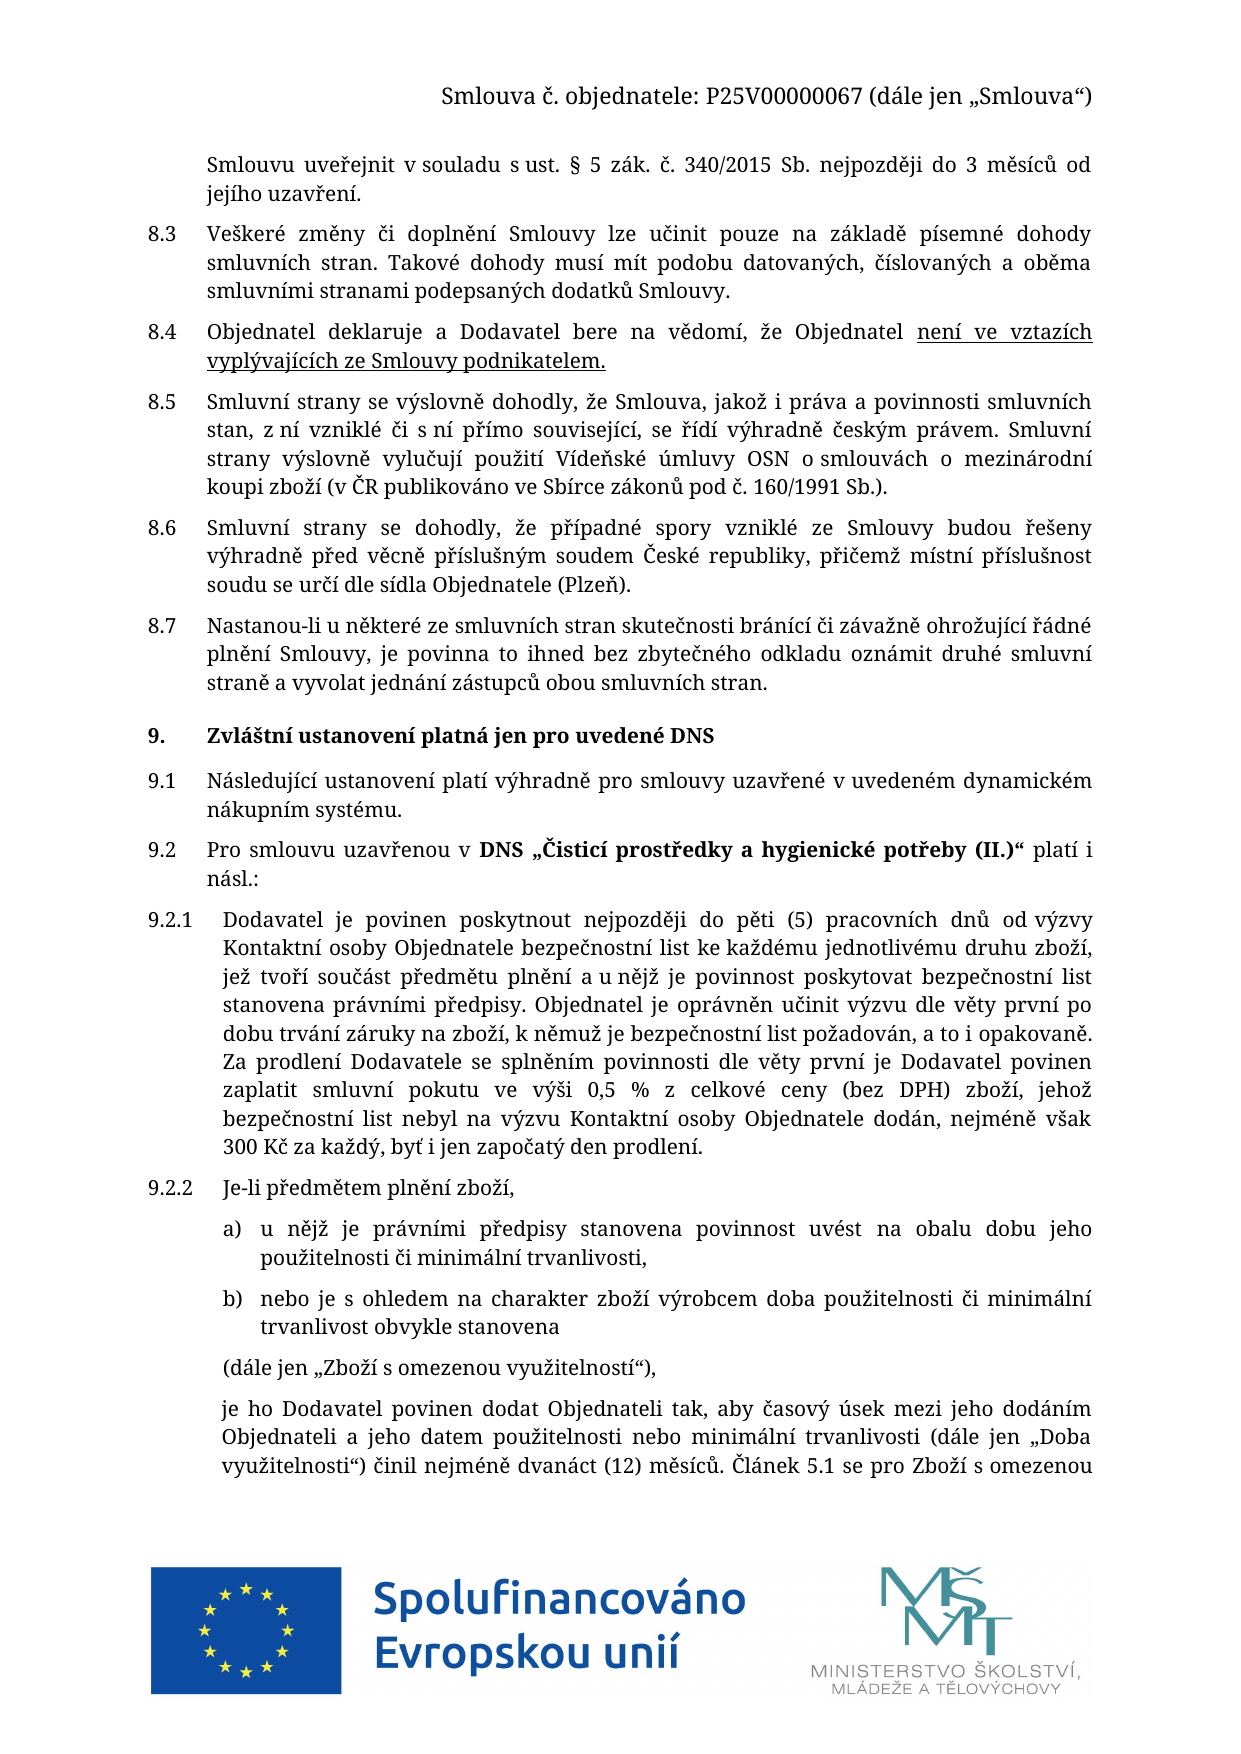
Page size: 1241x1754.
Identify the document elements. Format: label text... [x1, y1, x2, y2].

list Veškeré změny či doplnění Smlouvy lze učinit pouze na základě písemné dohody smluvních stran. Takové dohody musí mít podobu datovaných, číslovaných a oběma smluvními stranami podepsaných dodatků Smlouvy. [148, 219, 1093, 305]
list Smluvní strany se dohodly, že případné spory vzniklé ze Smlouvy budou řešeny výhradně před věcně příslušným soudem České republiky, přičemž místní příslušnost soudu se určí dle sídla Objednatele (Plzeň). [148, 513, 1093, 598]
list u nějž je právními předpisy stanovena povinnost uvést na obalu dobu jeho použitelnosti či minimální trvanlivosti, [223, 1214, 1093, 1271]
list Následující ustanovení platí výhradně pro smlouvy uzavřené v uvedeném dynamickém nákupním systému. [148, 766, 1093, 823]
list Je-li předmětem plnění zboží, [148, 1173, 1093, 1202]
list Pro smlouvu uzavřenou v DNS „Čisticí prostředky a hygienické potřeby (II.)“ platí i násl.: [148, 836, 1093, 892]
text (dále jen „Zboží s omezenou využitelností“), [223, 1353, 1093, 1382]
picture [147, 1563, 1093, 1698]
list Dodavatel je povinen poskytnout nejpozději do pěti (5) pracovních dnů od výzvy Kontaktní osoby Objednatele bezpečnostní list ke každému jednotlivému druhu zboží, jež tvoří součást předmětu plnění a u nějž je povinnost poskytovat bezpečnostní list stanovena právními předpisy. Objednatel je oprávněn učinit výzvu dle věty první po dobu trvání záruky na zboží, k němuž je bezpečnostní list požadován, a to i opakovaně. Za prodlení Dodavatele se splněním povinnosti dle věty první je Dodavatel povinen zaplatit smluvní pokutu ve výši 0,5 % z celkové ceny (bez DPH) zboží, jehož bezpečnostní list nebyl na výzvu Kontaktní osoby Objednatele dodán, nejméně však 300 Kč za každý, byť i jen započatý den prodlení. [148, 905, 1093, 1161]
list Smluvní strany se výslovně dohodly, že Smlouva, jakož i práva a povinnosti smluvních stan, z ní vzniklé či s ní přímo související, se řídí výhradně českým právem. Smluvní strany výslovně vylučují použití Vídeňské úmluvy OSN o smlouvách o mezinárodní koupi zboží (v ČR publikováno ve Sbírce zákonů pod č. 160/1991 Sb.). [148, 387, 1093, 501]
list Objednatel deklaruje a Dodavatel bere na vědomí, že Objednatel není ve vztazích vyplývajících ze Smlouvy podnikatelem. [148, 317, 1093, 374]
list nebo je s ohledem na charakter zboží výrobcem doba použitelnosti či minimální trvanlivost obvykle stanovena [223, 1284, 1093, 1341]
list Nastanou-li u některé ze smluvních stran skutečnosti bránící či závažně ohrožující řádné plnění Smlouvy, je povinna to ihned bez zbytečného odkladu oznámit druhé smluvní straně a vyvolat jednání zástupců obou smluvních stran. [148, 611, 1093, 696]
list Zvláštní ustanovení platná jen pro uvedené DNS [148, 721, 1093, 749]
